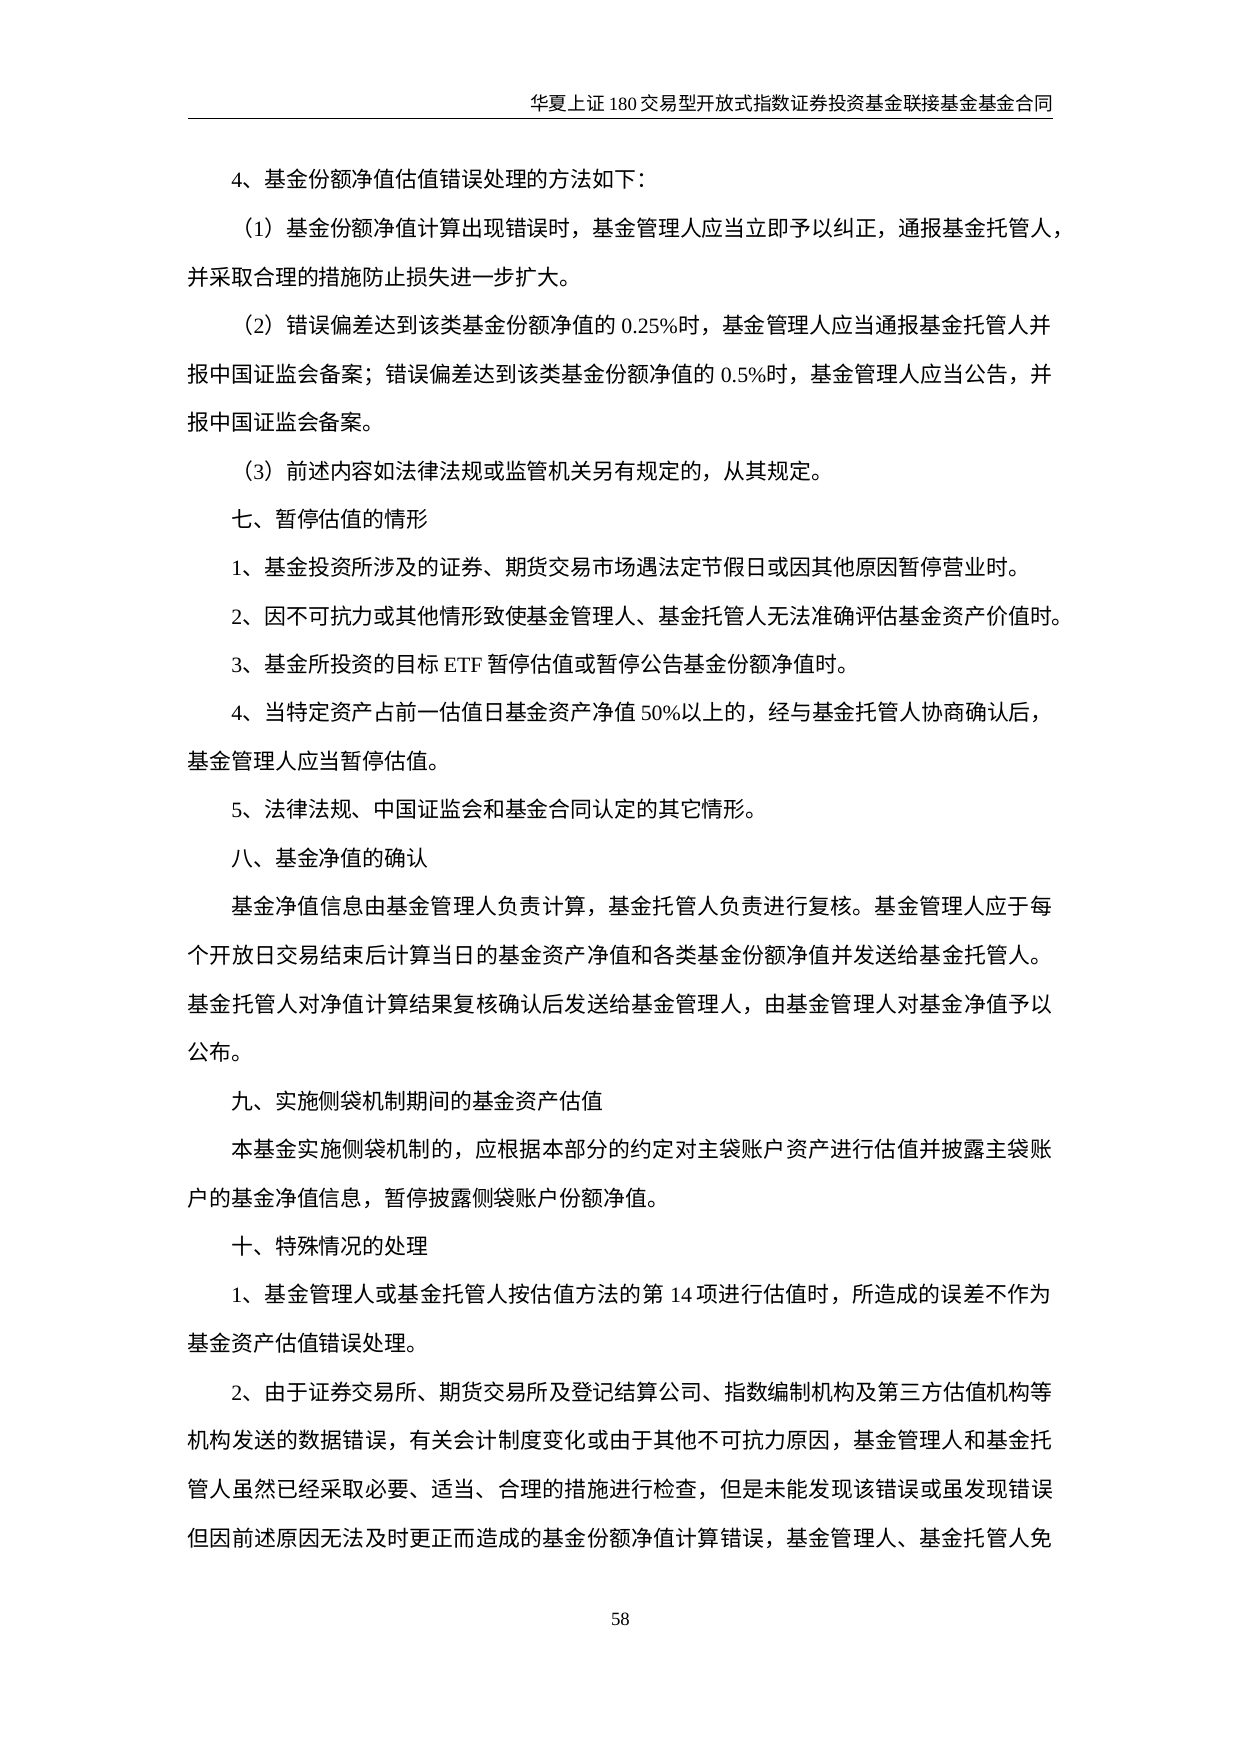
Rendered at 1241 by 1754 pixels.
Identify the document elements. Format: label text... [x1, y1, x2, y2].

text 1、基金投资所涉及的证券、期货交易市场遇法定节假日或因其他原因暂停营业时。 [187, 550, 1053, 582]
text 3、基金所投资的目标ETF暂停估值或暂停公告基金份额净值时。 [187, 647, 1053, 679]
text 4、基金份额净值估值错误处理的方法如下： [187, 162, 1053, 194]
text 基金净值信息由基金管理人负责计算，基金托管人负责进行复核。基金管理人应于每个开放日交易结束后计算当日的基金资产净值和各类基金份额净值并发送给基金托管人。基金托管人对净值计算结果复核确认后发送给基金管理人，由基金管理人对基金净值予以公布。 [187, 889, 1053, 1067]
text 本基金实施侧袋机制的，应根据本部分的约定对主袋账户资产进行估值并披露主袋账户的基金净值信息，暂停披露侧袋账户份额净值。 [187, 1132, 1053, 1213]
text 5、法律法规、中国证监会和基金合同认定的其它情形。 [187, 792, 1053, 824]
text 1、基金管理人或基金托管人按估值方法的第14项进行估值时，所造成的误差不作为基金资产估值错误处理。 [187, 1277, 1053, 1358]
text 九、实施侧袋机制期间的基金资产估值 [187, 1083, 1053, 1116]
text 2、因不可抗力或其他情形致使基金管理人、基金托管人无法准确评估基金资产价值时。 [187, 598, 1053, 631]
text 4、当特定资产占前一估值日基金资产净值50%以上的，经与基金托管人协商确认后，基金管理人应当暂停估值。 [187, 695, 1053, 776]
text （3）前述内容如法律法规或监管机关另有规定的，从其规定。 [187, 453, 1053, 486]
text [187, 1374, 1053, 1553]
text 八、基金净值的确认 [187, 840, 1053, 873]
text 十、特殊情况的处理 [187, 1229, 1053, 1261]
text （1）基金份额净值计算出现错误时，基金管理人应当立即予以纠正，通报基金托管人，并采取合理的措施防止损失进一步扩大。 [187, 210, 1053, 292]
text （2）错误偏差达到该类基金份额净值的0.25%时，基金管理人应当通报基金托管人并报中国证监会备案；错误偏差达到该类基金份额净值的0.5%时，基金管理人应当公告，并报中国证监会备案。 [187, 307, 1053, 437]
text 七、暂停估值的情形 [187, 502, 1053, 534]
